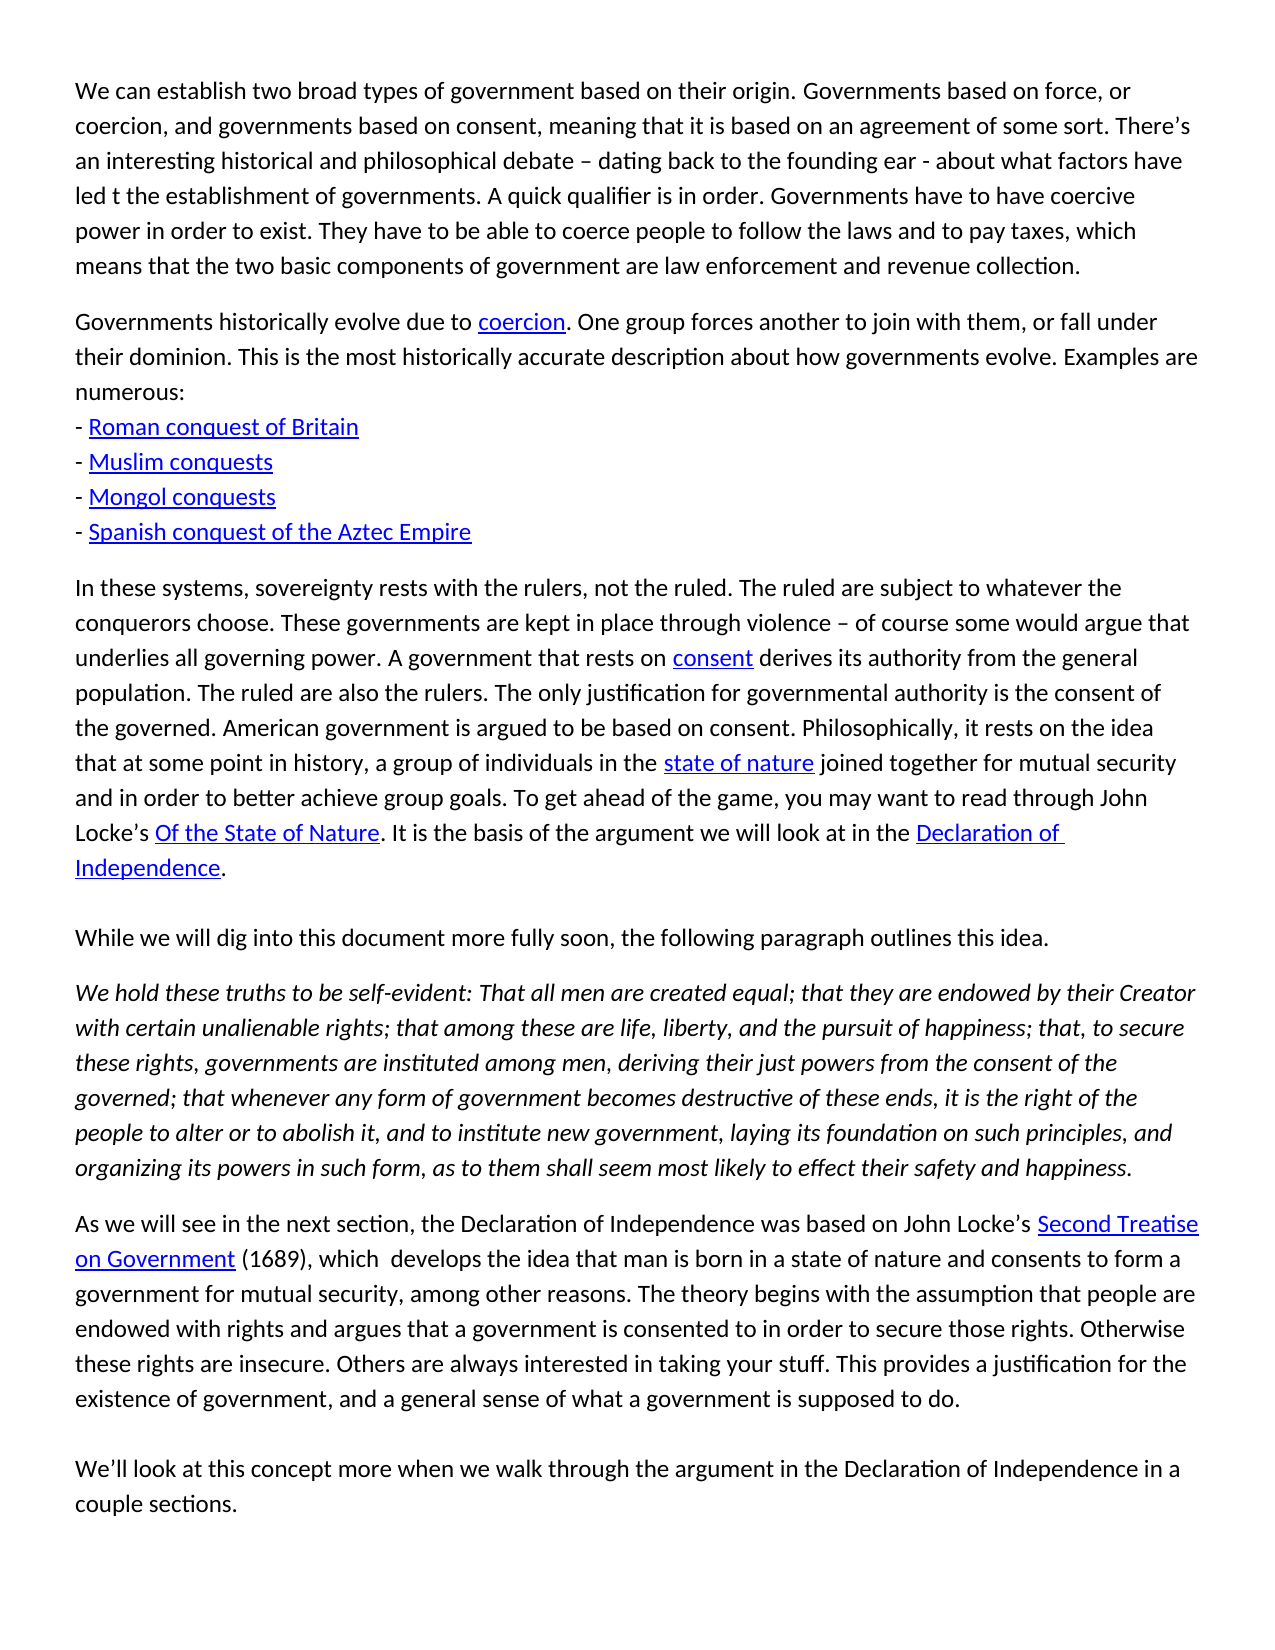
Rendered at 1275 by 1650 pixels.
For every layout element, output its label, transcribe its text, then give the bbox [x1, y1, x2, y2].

text In these systems, sovereignty rests with the rulers, not the ruled. The ruled are subject to whatever the conquerors choose. These governments are kept in place through violence – of course some would argue that underlies all governing power. A government that rests on consent derives its authority from the general population. The ruled are also the rulers. The only justification for governmental authority is the consent of the governed. American government is argued to be based on consent. Philosophically, it rests on the idea that at some point in history, a group of individuals in the state of nature joined together for mutual security and in order to better achieve group goals. To get ahead of the game, you may want to read through John Locke’s Of the State of Nature. It is the basis of the argument we will look at in the Declaration of Independence. While we will dig into this document more fully soon, the following paragraph outlines this idea. [75, 572, 1200, 952]
text We hold these truths to be self-evident: That all men are created equal; that they are endowed by their Creator with certain unalienable rights; that among these are life, liberty, and the pursuit of happiness; that, to secure these rights, governments are instituted among men, deriving their just powers from the consent of the governed; that whenever any form of government becomes destructive of these ends, it is the right of the people to alter or to abolish it, and to institute new government, laying its foundation on such principles, and organizing its powers in such form, as to them shall seem most likely to effect their safety and happiness. [75, 977, 1200, 1183]
text Governments historically evolve due to coercion. One group forces another to join with them, or fall under their dominion. This is the most historically accurate description about how governments evolve. Examples are numerous: - Roman conquest of Britain - Muslim conquests - Mongol conquests - Spanish conquest of the Aztec Empire [75, 306, 1200, 546]
text We can establish two broad types of government based on their origin. Governments based on force, or coercion, and governments based on consent, meaning that it is based on an agreement of some sort. There’s an interesting historical and philosophical debate – dating back to the founding ear - about what factors have led t the establishment of governments. A quick qualifier is in order. Governments have to have coercive power in order to exist. They have to be able to coerce people to follow the laws and to pay taxes, which means that the two basic components of government are law enforcement and revenue collection. [75, 75, 1200, 281]
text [75, 1208, 1200, 1519]
